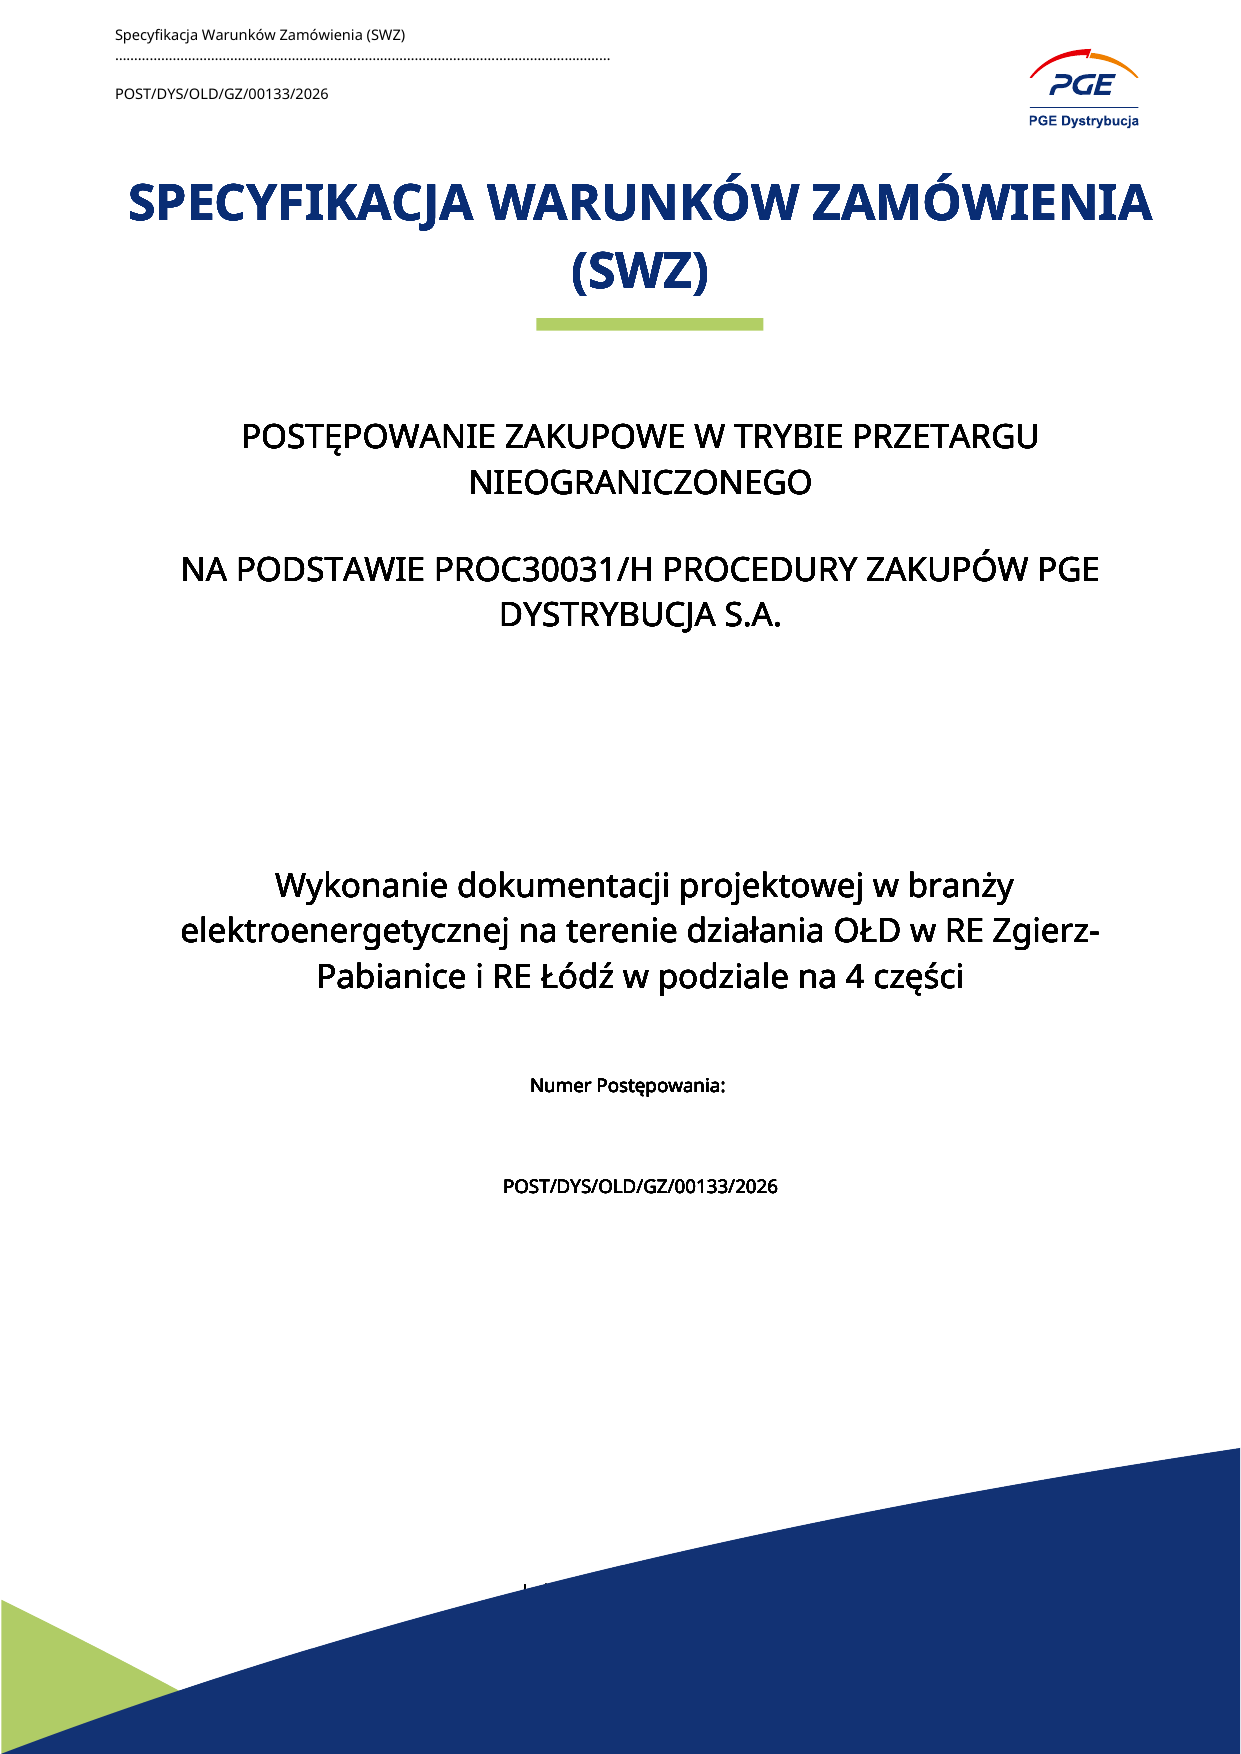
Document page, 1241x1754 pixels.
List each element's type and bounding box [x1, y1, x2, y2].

picture [1, 1447, 1241, 1754]
